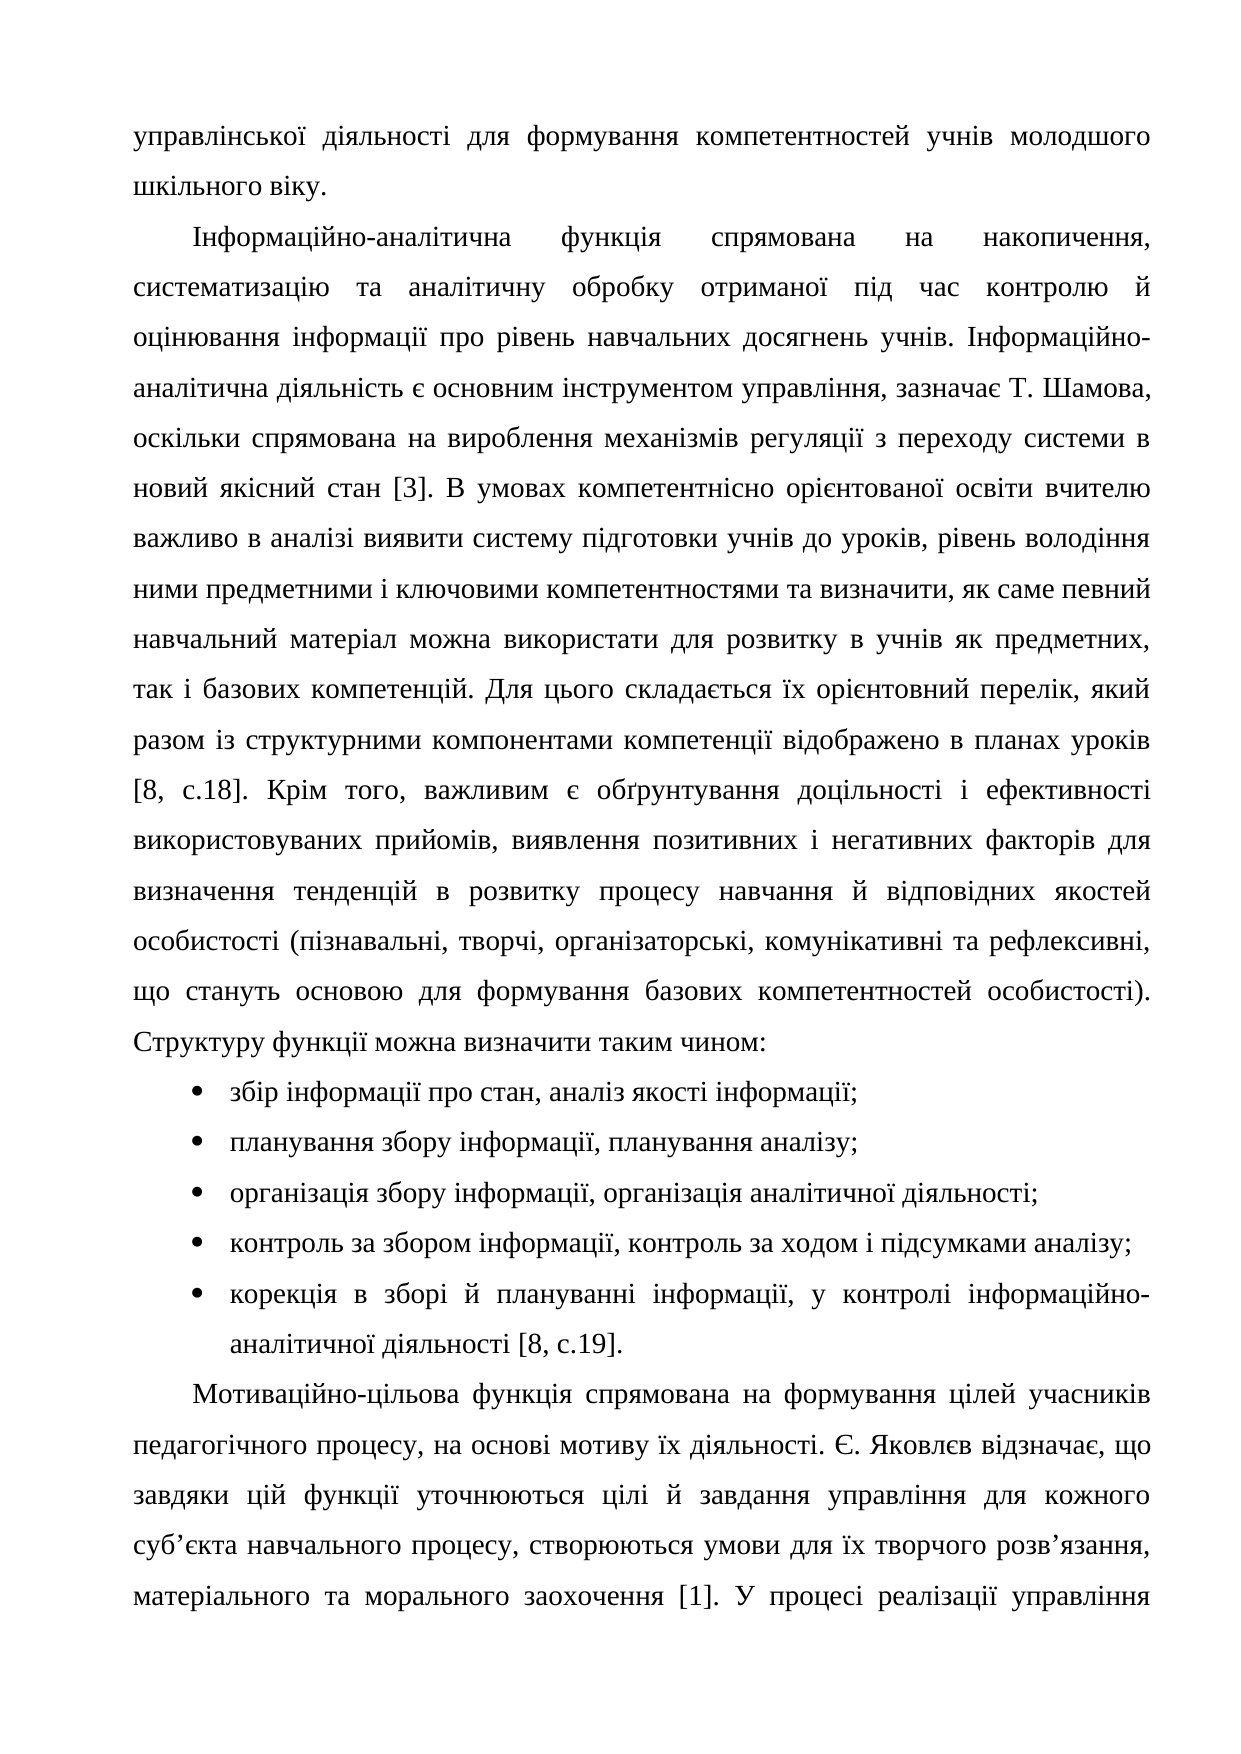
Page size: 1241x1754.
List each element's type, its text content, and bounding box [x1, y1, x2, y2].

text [133, 118, 1152, 202]
list організація збору інформації, організація аналітичної діяльності; [192, 1175, 1152, 1208]
text Інформаційно-аналітична функція спрямована на накопичення, систематизацію та аналітичну обробку отриманої під час контролю й оцінювання інформації про рівень навчальних досягнень учнів. Інформаційно-аналітична діяльність є основним інструментом управління, зазначає Т. Шамова, оскільки спрямована на вироблення механізмів регуляції з переходу системи в новий якісний стан [3]. В умовах компетентнісно орієнтованої освіти вчителю важливо в аналізі виявити систему підготовки учнів до уроків, рівень володіння ними предметними і ключовими компетентностями та визначити, як саме певний навчальний матеріал можна використати для розвитку в учнів як предметних, так і базових компетенцій. Для цього складається їх орієнтовний перелік, який разом із структурними компонентами компетенції відображено в планах уроків [8, с.18]. Крім того, важливим є обґрунтування доцільності і ефективності використовуваних прийомів, виявлення позитивних і негативних факторів для визначення тенденцій в розвитку процесу навчання й відповідних якостей особистості (пізнавальні, творчі, організаторські, комунікативні та рефлексивні, що стануть основою для формування базових компетентностей особистості). Структуру функції можна визначити таким чином: [133, 219, 1152, 1057]
list збір інформації про стан, аналіз якості інформації; [192, 1074, 1152, 1108]
list контроль за збором інформації, контроль за ходом і підсумками аналізу; [192, 1225, 1152, 1259]
list корекція в зборі й плануванні інформації, у контролі інформаційно-аналітичної діяльності [8, с.19]. [192, 1276, 1152, 1360]
list планування збору інформації, планування аналізу; [192, 1124, 1152, 1158]
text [133, 1376, 1152, 1611]
